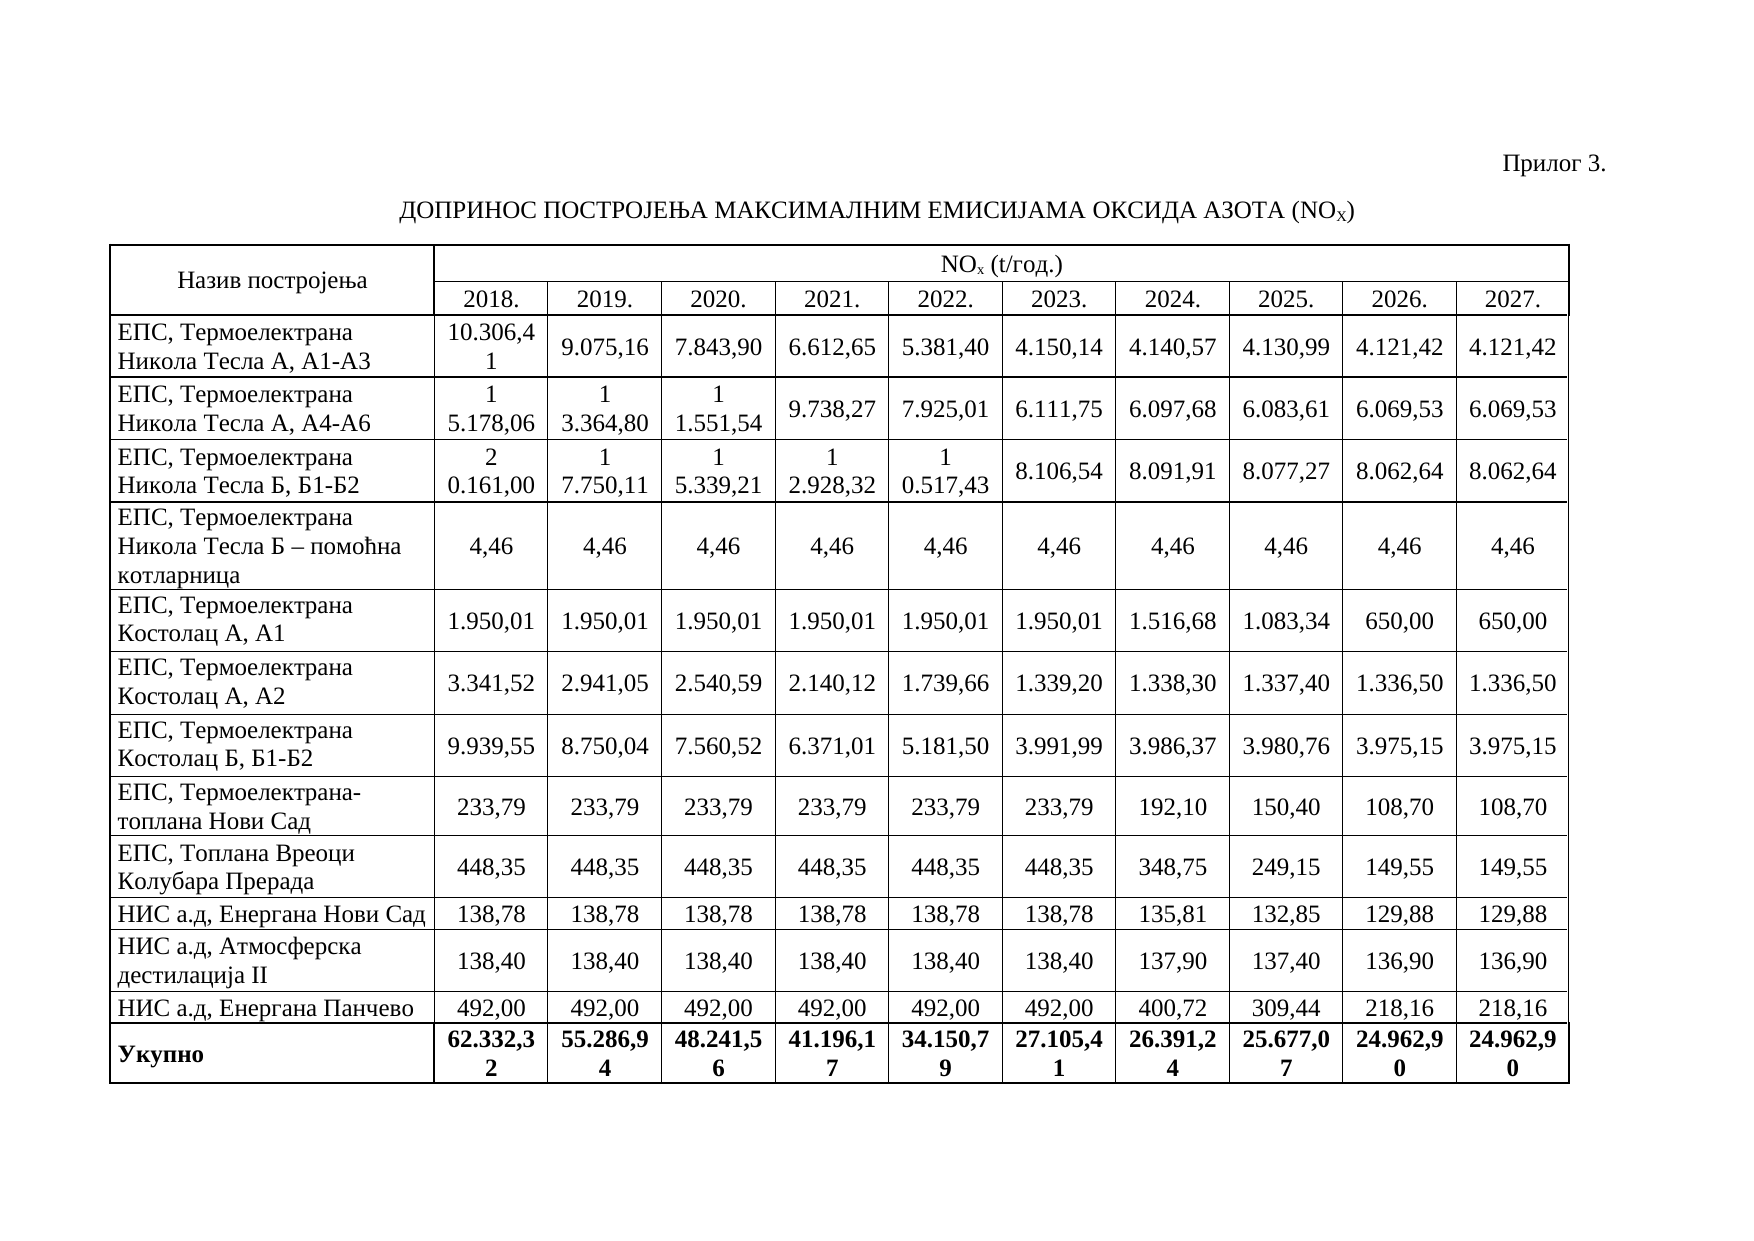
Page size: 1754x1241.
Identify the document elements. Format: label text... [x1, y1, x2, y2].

table_cell 4.130,99 [1230, 316, 1342, 376]
table_cell 448,35 [662, 836, 775, 897]
table_cell 1.950,01 [776, 590, 888, 651]
table_cell 132,85 [1230, 898, 1342, 928]
table_cell 11.551,54 [662, 378, 775, 439]
table_cell 6.069,53 [1343, 378, 1456, 439]
table_cell 650,00 [1343, 590, 1456, 651]
table_cell 1.336,50 [1343, 652, 1456, 714]
table_cell 2019. [548, 282, 661, 314]
table_cell 129,88 [1457, 897, 1568, 928]
table_cell 8.091,91 [1116, 440, 1229, 501]
table_cell 136,90 [1457, 929, 1568, 991]
table_cell 138,78 [776, 898, 888, 928]
table_cell 1.950,01 [548, 590, 661, 651]
table_cell 448,35 [435, 836, 547, 897]
table_cell ЕПС, Термоелектрана Костолац A, А1 [111, 590, 434, 651]
table_cell 1.337,40 [1230, 652, 1342, 714]
table_cell 26.391,24 [1116, 1024, 1229, 1082]
table_cell 108,70 [1457, 776, 1568, 835]
table_cell 9.738,27 [776, 378, 888, 439]
table_cell 2027. [1457, 282, 1568, 314]
table_cell 1.739,66 [889, 652, 1002, 714]
table_cell 448,35 [1003, 836, 1115, 897]
table_cell 400,72 [1116, 992, 1229, 1022]
table_cell 448,35 [889, 836, 1002, 897]
table_cell 48.241,56 [662, 1024, 775, 1082]
table_cell 13.364,80 [548, 378, 661, 439]
table_cell 233,79 [776, 777, 888, 835]
table_cell 136,90 [1343, 930, 1456, 991]
table_cell 7.560,52 [662, 715, 775, 776]
table_cell 20.161,00 [435, 440, 547, 501]
table_cell 5.181,50 [889, 715, 1002, 776]
table_cell 4,46 [1003, 503, 1115, 589]
table_cell 2022. [889, 282, 1002, 314]
table_cell 348,75 [1116, 836, 1229, 897]
table_cell 2023. [1003, 282, 1115, 314]
table_cell 34.150,79 [889, 1024, 1002, 1082]
table_cell 2020. [662, 282, 775, 314]
table_cell 218,16 [1457, 991, 1568, 1022]
table_cell 218,16 [1343, 992, 1456, 1022]
table_cell 1.950,01 [662, 590, 775, 651]
table_cell 2.941,05 [548, 652, 661, 714]
table_cell 62.332,32 [435, 1024, 547, 1082]
table_cell 137,90 [1116, 930, 1229, 991]
table_cell 12.928,32 [776, 440, 888, 501]
table_cell 41.196,17 [776, 1024, 888, 1082]
table_cell 8.062,64 [1343, 440, 1456, 501]
table_cell 4,46 [435, 503, 547, 589]
table_cell НИС а.д, Енергана Нови Сад [111, 898, 434, 928]
table_cell 138,78 [662, 898, 775, 928]
table_cell 138,40 [435, 930, 547, 991]
table_cell 24.962,90 [1343, 1024, 1456, 1082]
table_cell 108,70 [1343, 777, 1456, 835]
table_cell 5.381,40 [889, 316, 1002, 376]
table_cell 1.338,30 [1116, 652, 1229, 714]
table_cell 24.962,90 [1457, 1022, 1568, 1082]
table_cell 4,46 [1116, 503, 1229, 589]
table_cell 4.140,57 [1116, 316, 1229, 376]
table_cell 1.336,50 [1457, 651, 1568, 714]
table_cell 492,00 [1003, 992, 1115, 1022]
table_cell 233,79 [435, 777, 547, 835]
table_header Назив постројења [111, 246, 433, 314]
table_cell 4,46 [1457, 501, 1568, 589]
table_cell 149,55 [1457, 835, 1568, 897]
table_cell 2021. [776, 282, 888, 314]
table_cell 149,55 [1343, 836, 1456, 897]
table_cell 448,35 [776, 836, 888, 897]
table_cell 8.750,04 [548, 715, 661, 776]
table_cell 10.306,41 [435, 316, 547, 376]
table_header NОx (t/год.) [435, 246, 1568, 281]
table_cell 448,35 [548, 836, 661, 897]
table_cell 2.540,59 [662, 652, 775, 714]
table_cell 233,79 [1003, 777, 1115, 835]
table_cell ЕПС, Термоелектрана Никола Тесла Б – помоћна котларница [111, 503, 434, 589]
table_cell 138,78 [548, 898, 661, 928]
table_cell 4,46 [548, 503, 661, 589]
table_cell 9.075,16 [548, 316, 661, 376]
table_cell 25.677,07 [1230, 1024, 1342, 1082]
table_cell 10.517,43 [889, 440, 1002, 501]
table_cell 138,40 [662, 930, 775, 991]
table_cell 3.975,15 [1343, 715, 1456, 776]
table_cell 2024. [1116, 282, 1229, 314]
table_cell 8.062,64 [1457, 439, 1568, 501]
table_cell 129,88 [1343, 898, 1456, 928]
table_cell 8.106,54 [1003, 440, 1115, 501]
table_cell 6.612,65 [776, 316, 888, 376]
table_cell 492,00 [548, 992, 661, 1022]
table_cell 3.991,99 [1003, 715, 1115, 776]
table_cell 233,79 [548, 777, 661, 835]
table_cell 8.077,27 [1230, 440, 1342, 501]
table_cell 3.980,76 [1230, 715, 1342, 776]
table_cell 138,40 [889, 930, 1002, 991]
table_cell 3.341,52 [435, 652, 547, 714]
table_cell ЕПС, Термоелектрана Костолац A, А2 [111, 652, 434, 714]
table_cell 492,00 [776, 992, 888, 1022]
table_cell 492,00 [889, 992, 1002, 1022]
table_cell 4.121,42 [1343, 316, 1456, 376]
table_cell НИС а.д, Атмосферска дестилација II [111, 930, 434, 991]
table_cell 1.083,34 [1230, 590, 1342, 651]
table_cell 138,40 [776, 930, 888, 991]
table_cell 27.105,41 [1003, 1024, 1115, 1082]
text допринос Постројења максималним емисијама ОКСИДА АЗОТА (NОx) [148, 196, 1606, 224]
table_cell 4,46 [662, 503, 775, 589]
table_cell 4,46 [889, 503, 1002, 589]
table_cell 4,46 [776, 503, 888, 589]
table_cell 233,79 [662, 777, 775, 835]
table_cell 2025. [1230, 282, 1342, 314]
table_cell 1.516,68 [1116, 590, 1229, 651]
table_cell ЕПС, Термоелектрана-топлана Нови Сад [111, 777, 434, 835]
table_cell 6.371,01 [776, 715, 888, 776]
table_cell 2.140,12 [776, 652, 888, 714]
table_cell 3.975,15 [1457, 714, 1568, 776]
table_cell 4.121,42 [1457, 314, 1568, 376]
table_cell 137,40 [1230, 930, 1342, 991]
table_cell 4.150,14 [1003, 316, 1115, 376]
table_cell 233,79 [889, 777, 1002, 835]
table_cell 7.925,01 [889, 378, 1002, 439]
table_cell 1.339,20 [1003, 652, 1115, 714]
table_cell ЕПС, Топлана Вреоци Колубара Прерада [111, 836, 434, 897]
table_cell 650,00 [1457, 589, 1568, 651]
table_cell 2026. [1343, 282, 1456, 314]
table_cell 1.950,01 [889, 590, 1002, 651]
table_cell 138,78 [889, 898, 1002, 928]
table_cell 1.950,01 [1003, 590, 1115, 651]
table_cell 55.286,94 [548, 1024, 661, 1082]
text Прилог 3. [148, 148, 1606, 176]
table_cell 6.069,53 [1457, 376, 1568, 439]
table_cell 492,00 [435, 992, 547, 1022]
table_cell 7.843,90 [662, 316, 775, 376]
table_cell 4,46 [1343, 503, 1456, 589]
table_cell 17.750,11 [548, 440, 661, 501]
table_cell 4,46 [1230, 503, 1342, 589]
table_cell 492,00 [662, 992, 775, 1022]
table_cell 138,40 [1003, 930, 1115, 991]
table_cell Укупнo [111, 1024, 433, 1082]
table_cell 3.986,37 [1116, 715, 1229, 776]
table_cell 9.939,55 [435, 715, 547, 776]
table_cell 309,44 [1230, 992, 1342, 1022]
table_cell 6.111,75 [1003, 378, 1115, 439]
table_cell 249,15 [1230, 836, 1342, 897]
table_cell 6.097,68 [1116, 378, 1229, 439]
table_cell 6.083,61 [1230, 378, 1342, 439]
table_cell 15.178,06 [435, 378, 547, 439]
table_cell 15.339,21 [662, 440, 775, 501]
table_cell 138,78 [1003, 898, 1115, 928]
table_cell 135,81 [1116, 898, 1229, 928]
table_cell ЕПС, Термоелектрана Никола Тесла Б, Б1-Б2 [111, 440, 434, 501]
table_cell 2018. [435, 282, 547, 314]
table_cell 1.950,01 [435, 590, 547, 651]
table_cell ЕПС, Термоелектрана Никола Тесла А, А4-А6 [111, 378, 434, 439]
table_cell ЕПС, Термоелектрана Костолац Б, Б1-Б2 [111, 715, 434, 776]
table_cell НИС а.д, Енергана Панчево [111, 992, 434, 1022]
table_cell 138,78 [435, 898, 547, 928]
table_cell 150,40 [1230, 777, 1342, 835]
table_cell 138,40 [548, 930, 661, 991]
table_cell 192,10 [1116, 777, 1229, 835]
table_cell ЕПС, Термоелектрана Никола Тесла А, А1-А3 [111, 316, 434, 376]
